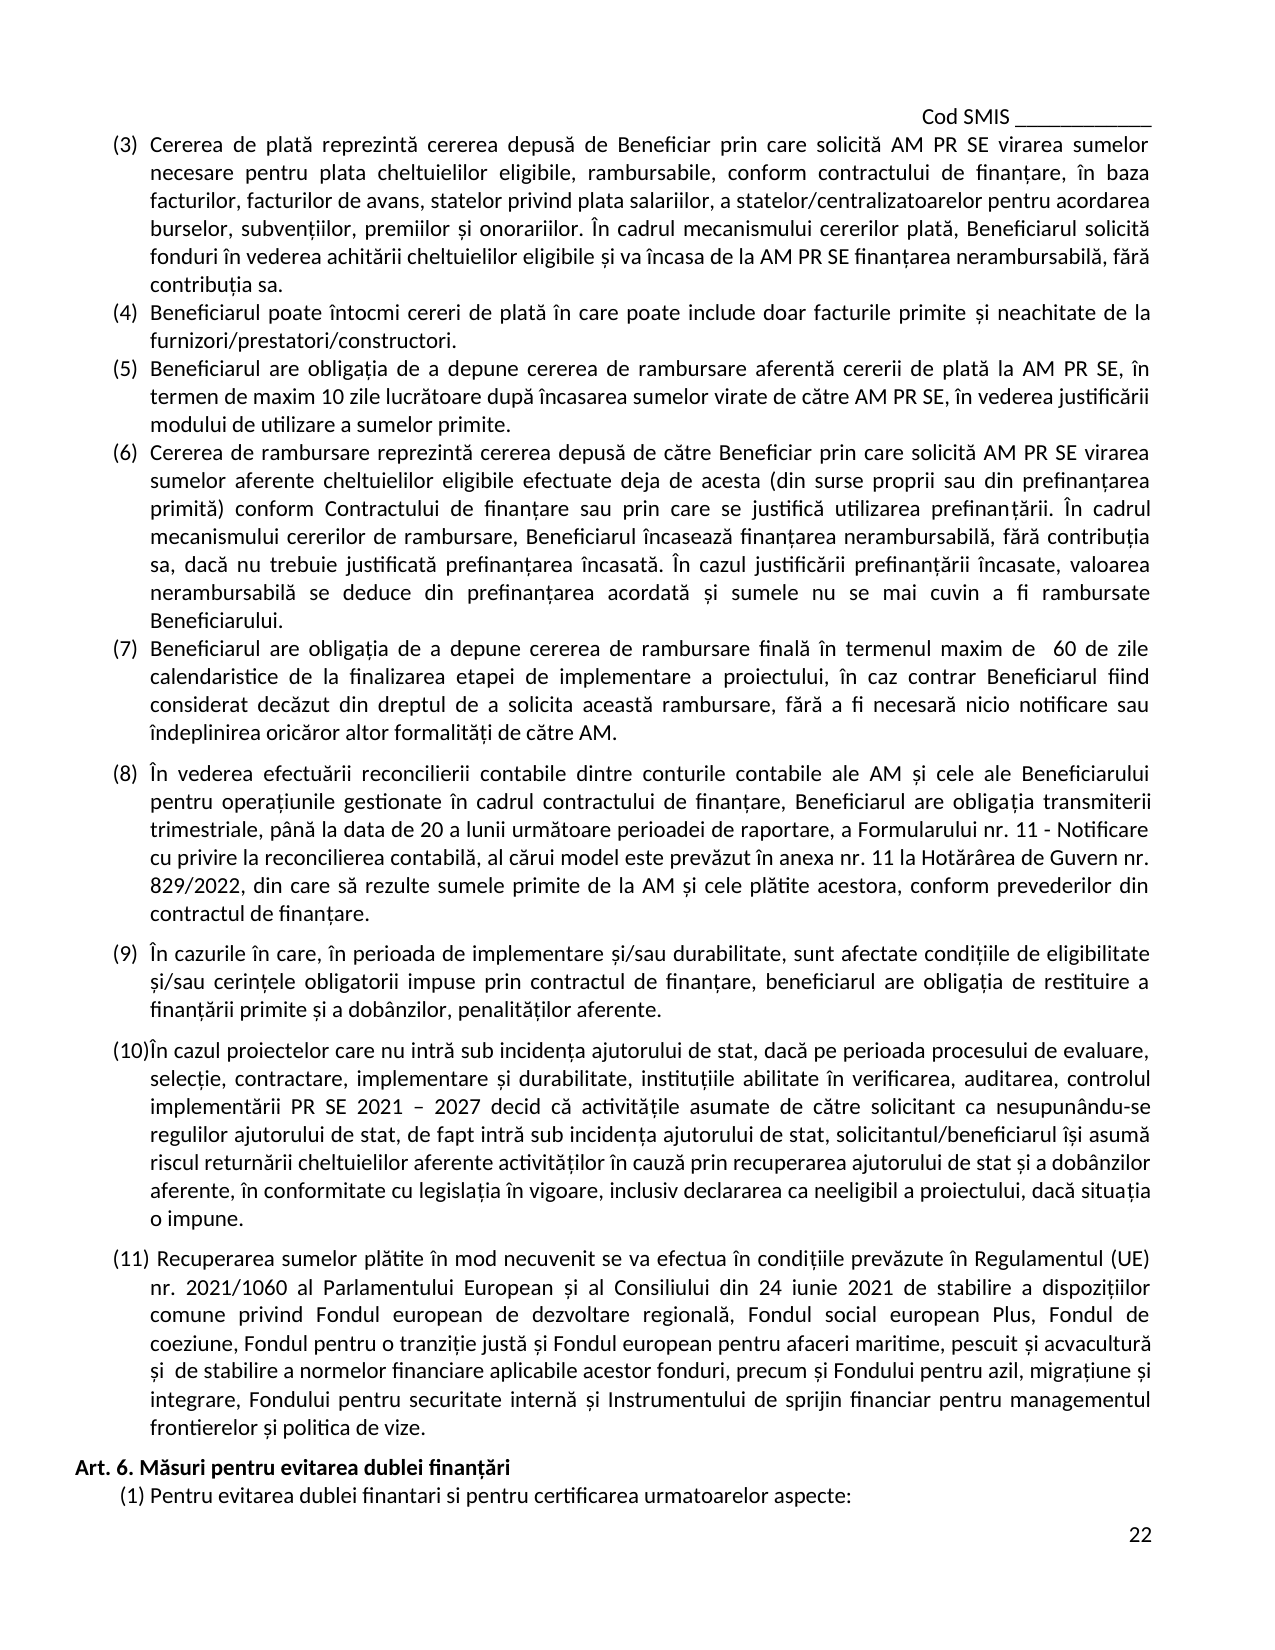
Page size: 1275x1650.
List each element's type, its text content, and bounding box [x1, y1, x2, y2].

list Recuperarea sumelor plătite în mod necuvenit se va efectua în condiţiile prevăzute în Regulamentul (UE) nr. 2021/1060 al Parlamentului European și al Consiliului din 24 iunie 2021 de stabilire a dispozițiilor comune privind Fondul european de dezvoltare regională, Fondul social european Plus, Fondul de coeziune, Fondul pentru o tranziție justă și Fondul european pentru afaceri maritime, pescuit și acvacultură și de stabilire a normelor financiare aplicabile acestor fonduri, precum și Fondului pentru azil, migrațiune și integrare, Fondului pentru securitate internă și Instrumentului de sprijin financiar pentru managementul frontierelor și politica de vize. [112, 1244, 1152, 1441]
text (1) Pentru evitarea dublei finantari si pentru certificarea urmatoarelor aspecte: [119, 1481, 1152, 1509]
list În cazul proiectelor care nu intră sub incidența ajutorului de stat, dacă pe perioada procesului de evaluare, selecţie, contractare, implementare și durabilitate, instituţiile abilitate în verificarea, auditarea, controlul implementării PR SE 2021 – 2027 decid că activităţile asumate de către solicitant ca nesupunându-se regulilor ajutorului de stat, de fapt intră sub incidenţa ajutorului de stat, solicitantul/beneficiarul îşi asumă riscul returnării cheltuielilor aferente activităţilor în cauză prin recuperarea ajutorului de stat şi a dobânzilor aferente, în conformitate cu legislaţia în vigoare, inclusiv declararea ca neeligibil a proiectului, dacă situaţia o impune. [112, 1036, 1152, 1232]
list Beneficiarul are obligația de a depune cererea de rambursare aferentă cererii de plată la AM PR SE, în termen de maxim 10 zile lucrătoare după încasarea sumelor virate de către AM PR SE, în vederea justificării modului de utilizare a sumelor primite. [112, 354, 1152, 438]
list În vederea efectuării reconcilierii contabile dintre conturile contabile ale AM şi cele ale Beneficiarului pentru operaţiunile gestionate în cadrul contractului de finanțare, Beneficiarul are obligaţia transmiterii trimestriale, până la data de 20 a lunii următoare perioadei de raportare, a Formularului nr. 11 - Notificare cu privire la reconcilierea contabilă, al cărui model este prevăzut în anexa nr. 11 la Hotărârea de Guvern nr. 829/2022, din care să rezulte sumele primite de la AM şi cele plătite acestora, conform prevederilor din contractul de finanţare. [112, 759, 1152, 927]
list Beneficiarul are obligația de a depune cererea de rambursare finală în termenul maxim de 60 de zile calendaristice de la finalizarea etapei de implementare a proiectului, în caz contrar Beneficiarul fiind considerat decăzut din dreptul de a solicita această rambursare, fără a fi necesară nicio notificare sau îndeplinirea oricăror altor formalități de către AM. [112, 634, 1152, 746]
list Cererea de plată reprezintă cererea depusă de Beneficiar prin care solicită AM PR SE virarea sumelor necesare pentru plata cheltuielilor eligibile, rambursabile, conform contractului de finanțare, în baza facturilor, facturilor de avans, statelor privind plata salariilor, a statelor/centralizatoarelor pentru acordarea burselor, subvențiilor, premiilor şi onorariilor. În cadrul mecanismului cererilor plată, Beneficiarul solicită fonduri în vederea achitării cheltuielilor eligibile și va încasa de la AM PR SE finanțarea nerambursabilă, fără contribuția sa. [112, 130, 1152, 298]
list Beneficiarul poate întocmi cereri de plată în care poate include doar facturile primite și neachitate de la furnizori/prestatori/constructori. [112, 298, 1152, 354]
text Art. 6. Măsuri pentru evitarea dublei finanțări [75, 1453, 1152, 1481]
list În cazurile în care, în perioada de implementare și/sau durabilitate, sunt afectate condițiile de eligibilitate și/sau cerințele obligatorii impuse prin contractul de finanțare, beneficiarul are obligația de restituire a finanțării primite și a dobânzilor, penalităților aferente. [112, 939, 1152, 1023]
list Cererea de rambursare reprezintă cererea depusă de către Beneficiar prin care solicită AM PR SE virarea sumelor aferente cheltuielilor eligibile efectuate deja de acesta (din surse proprii sau din prefinanțarea primită) conform Contractului de finanțare sau prin care se justifică utilizarea prefinanţării. În cadrul mecanismului cererilor de rambursare, Beneficiarul încasează finanțarea nerambursabilă, fără contribuția sa, dacă nu trebuie justificată prefinanțarea încasată. În cazul justificării prefinanțării încasate, valoarea nerambursabilă se deduce din prefinanțarea acordată și sumele nu se mai cuvin a fi rambursate Beneficiarului. [112, 438, 1152, 634]
